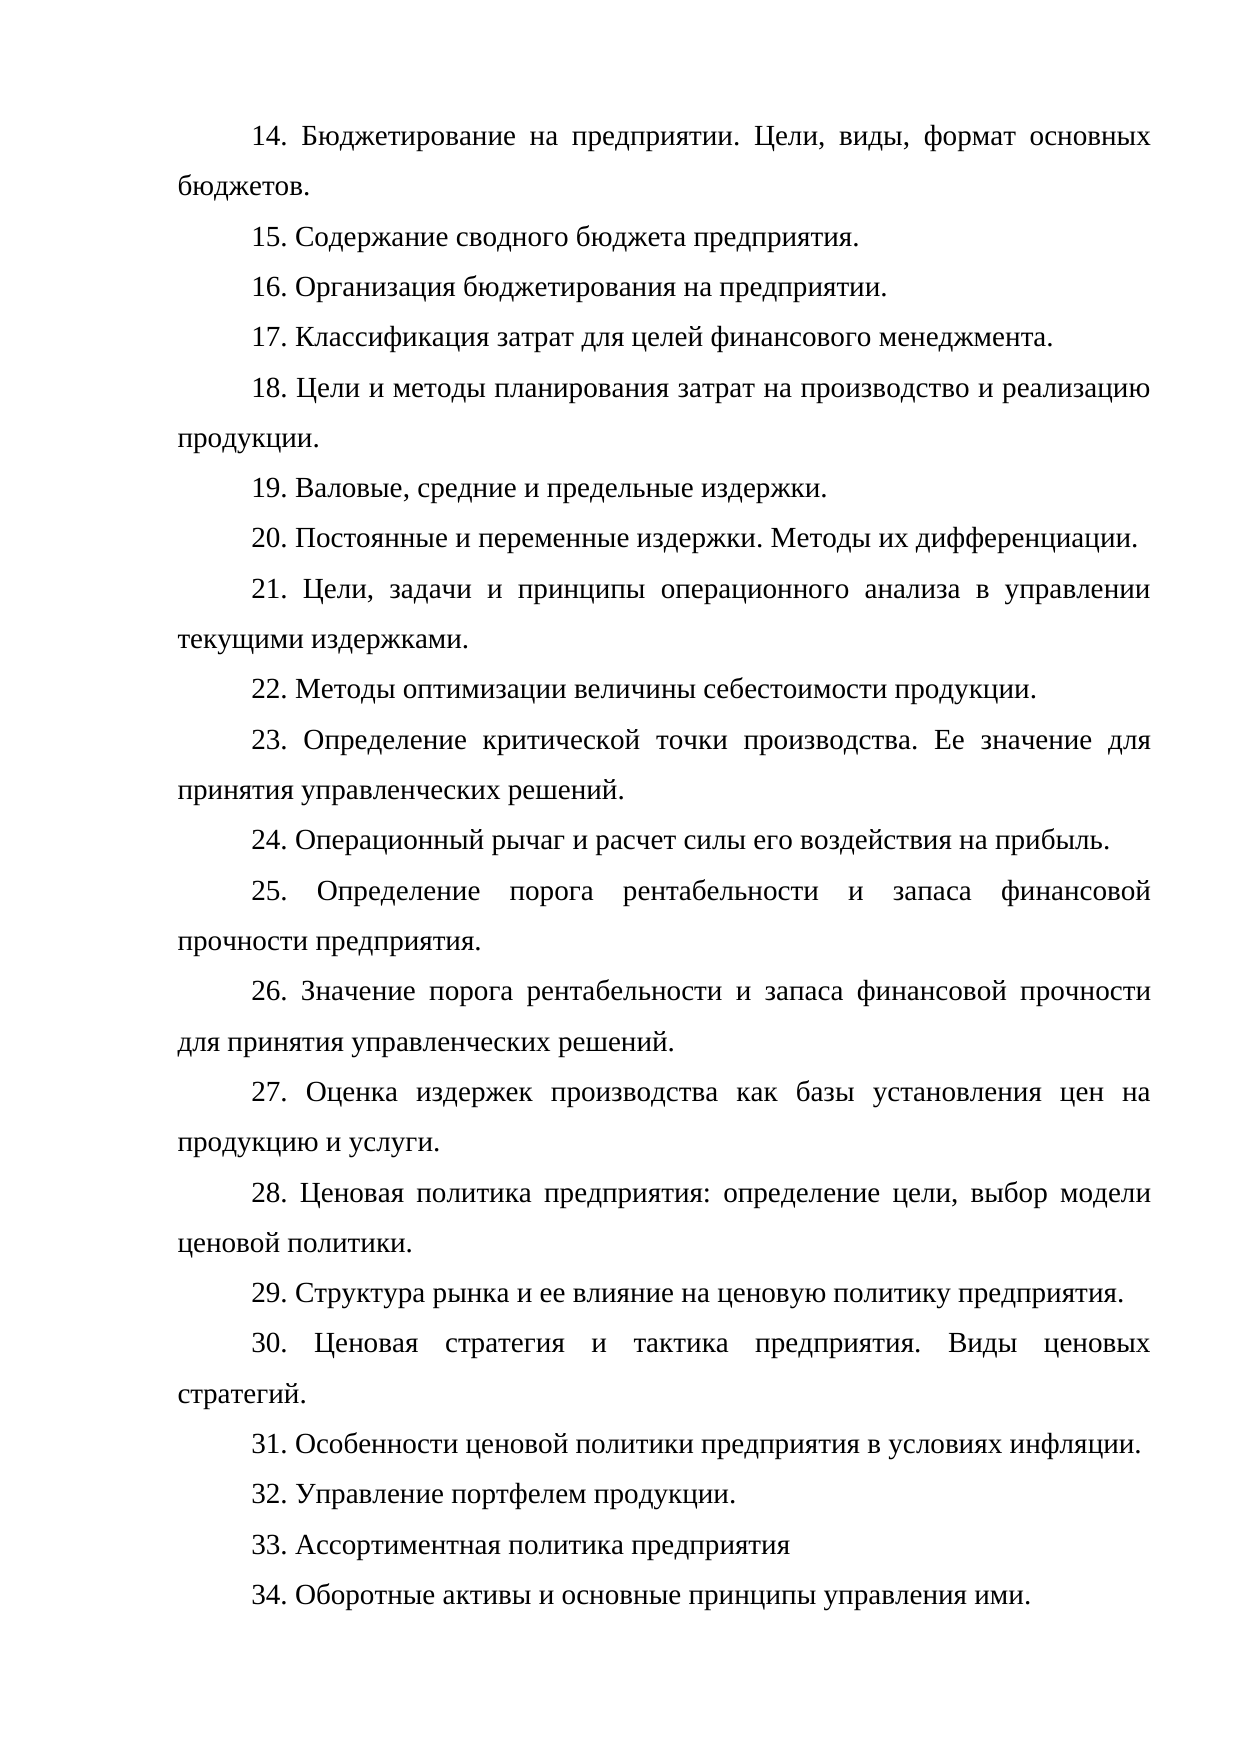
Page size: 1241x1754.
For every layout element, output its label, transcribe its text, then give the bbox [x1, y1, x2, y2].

text 17. Классификация затрат для целей финансового менеджмента. [177, 319, 1152, 353]
text 29. Структура рынка и ее влияние на ценовую политику предприятия. [177, 1275, 1152, 1309]
text 30. Ценовая стратегия и тактика предприятия. Виды ценовых стратегий. [177, 1326, 1152, 1409]
text 25. Определение порога рентабельности и запаса финансовой прочности предприятия. [177, 873, 1152, 957]
text 16. Организация бюджетирования на предприятии. [177, 269, 1152, 303]
text 28. Ценовая политика предприятия: определение цели, выбор модели ценовой политики. [177, 1175, 1152, 1258]
text 22. Методы оптимизации величины себестоимости продукции. [177, 672, 1152, 705]
text 32. Управление портфелем продукции. [177, 1477, 1152, 1510]
text 20. Постоянные и переменные издержки. Методы их дифференциации. [177, 521, 1152, 554]
text 33. Ассортиментная политика предприятия [177, 1527, 1152, 1560]
text 18. Цели и методы планирования затрат на производство и реализацию продукции. [177, 370, 1152, 453]
text 23. Определение критической точки производства. Ее значение для принятия управленческих решений. [177, 722, 1152, 806]
text 34. Оборотные активы и основные принципы управления ими. [177, 1577, 1152, 1611]
text 24. Операционный рычаг и расчет силы его воздействия на прибыль. [177, 822, 1152, 856]
text 21. Цели, задачи и принципы операционного анализа в управлении текущими издержками. [177, 571, 1152, 655]
text 26. Значение порога рентабельности и запаса финансовой прочности для принятия управленческих решений. [177, 973, 1152, 1057]
text 14. Бюджетирование на предприятии. Цели, виды, формат основных бюджетов. [177, 118, 1152, 202]
text 27. Оценка издержек производства как базы установления цен на продукцию и услуги. [177, 1074, 1152, 1158]
text 31. Особенности ценовой политики предприятия в условиях инфляции. [177, 1426, 1152, 1460]
text 15. Содержание сводного бюджета предприятия. [177, 219, 1152, 252]
text 19. Валовые, средние и предельные издержки. [177, 470, 1152, 504]
